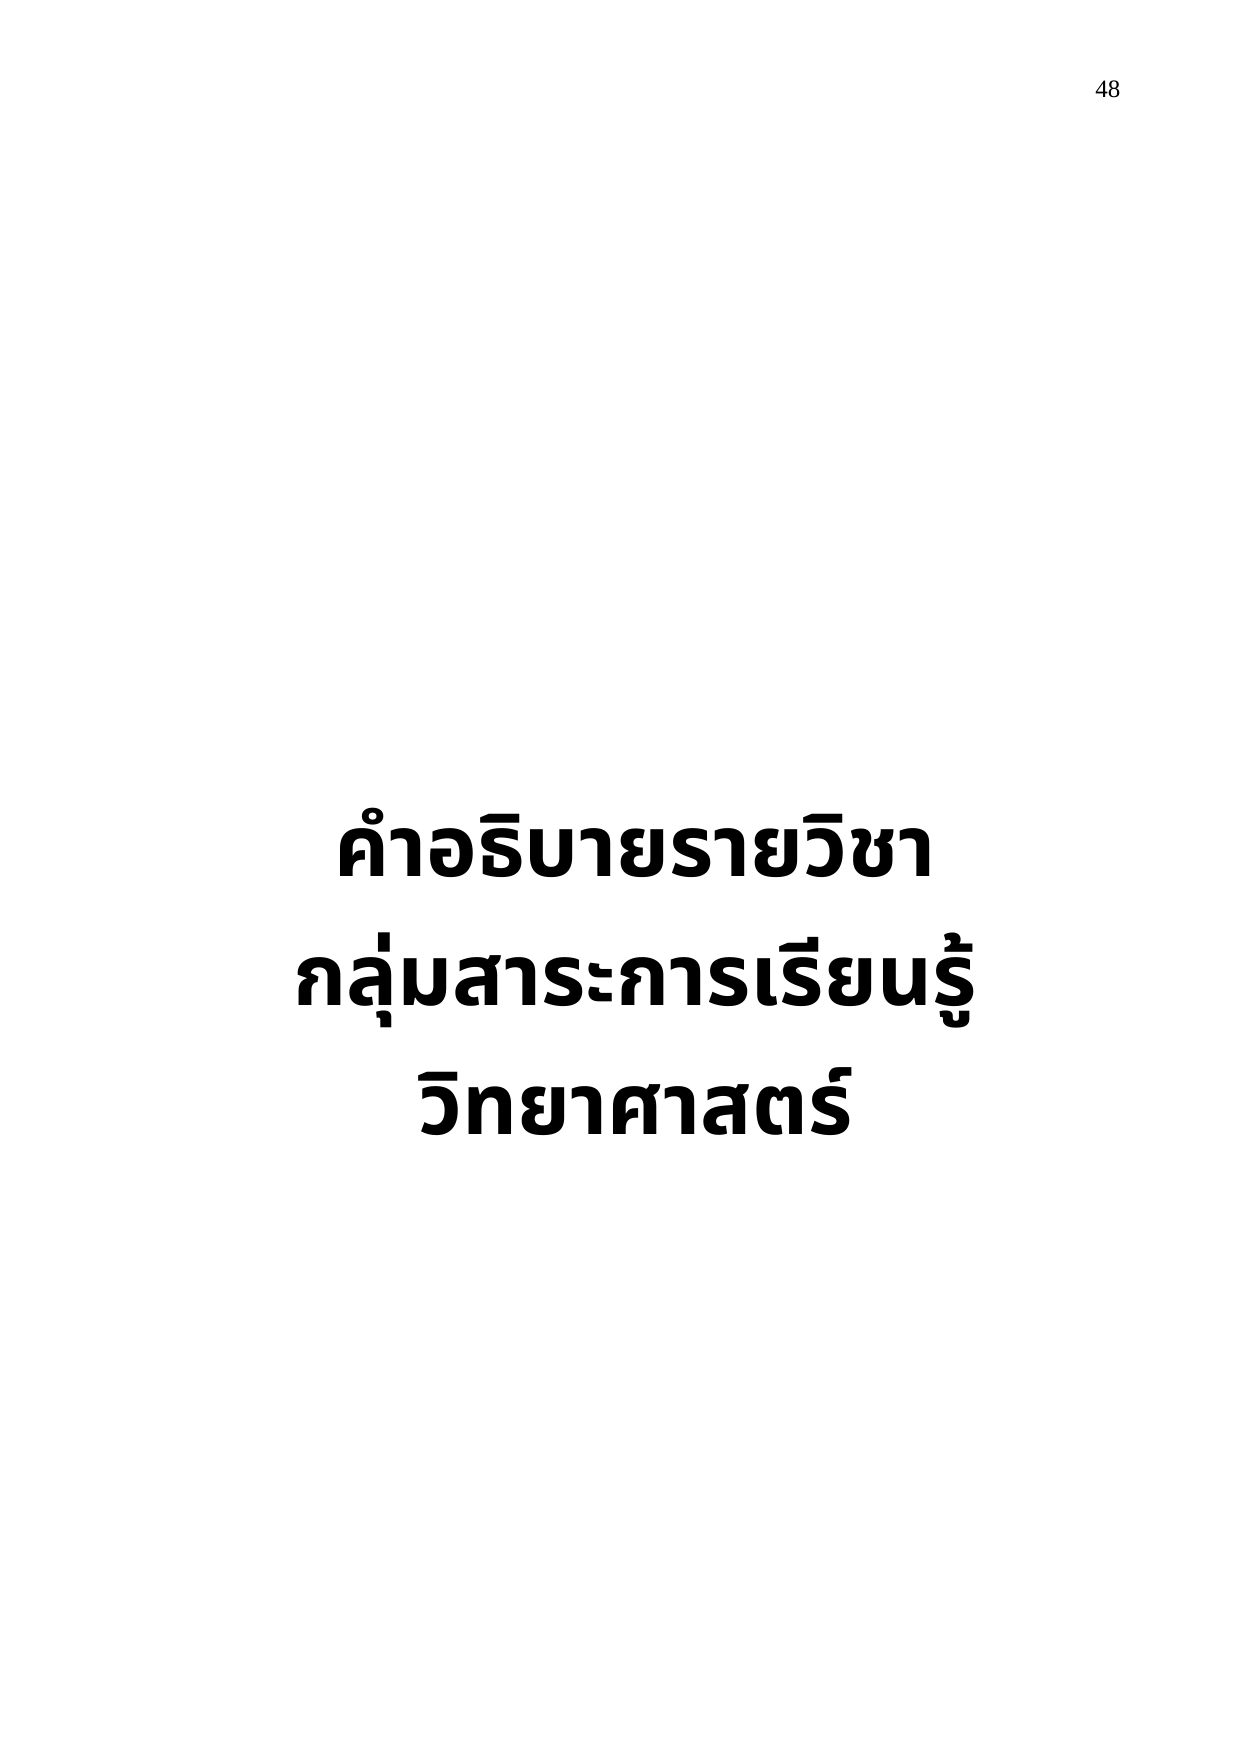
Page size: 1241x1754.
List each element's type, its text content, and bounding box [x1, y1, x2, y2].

text คำอธิบายรายวิชา [150, 786, 1120, 915]
text กลุ่มสาระการเรียนรู้วิทยาศาสตร์ [150, 915, 1120, 1173]
